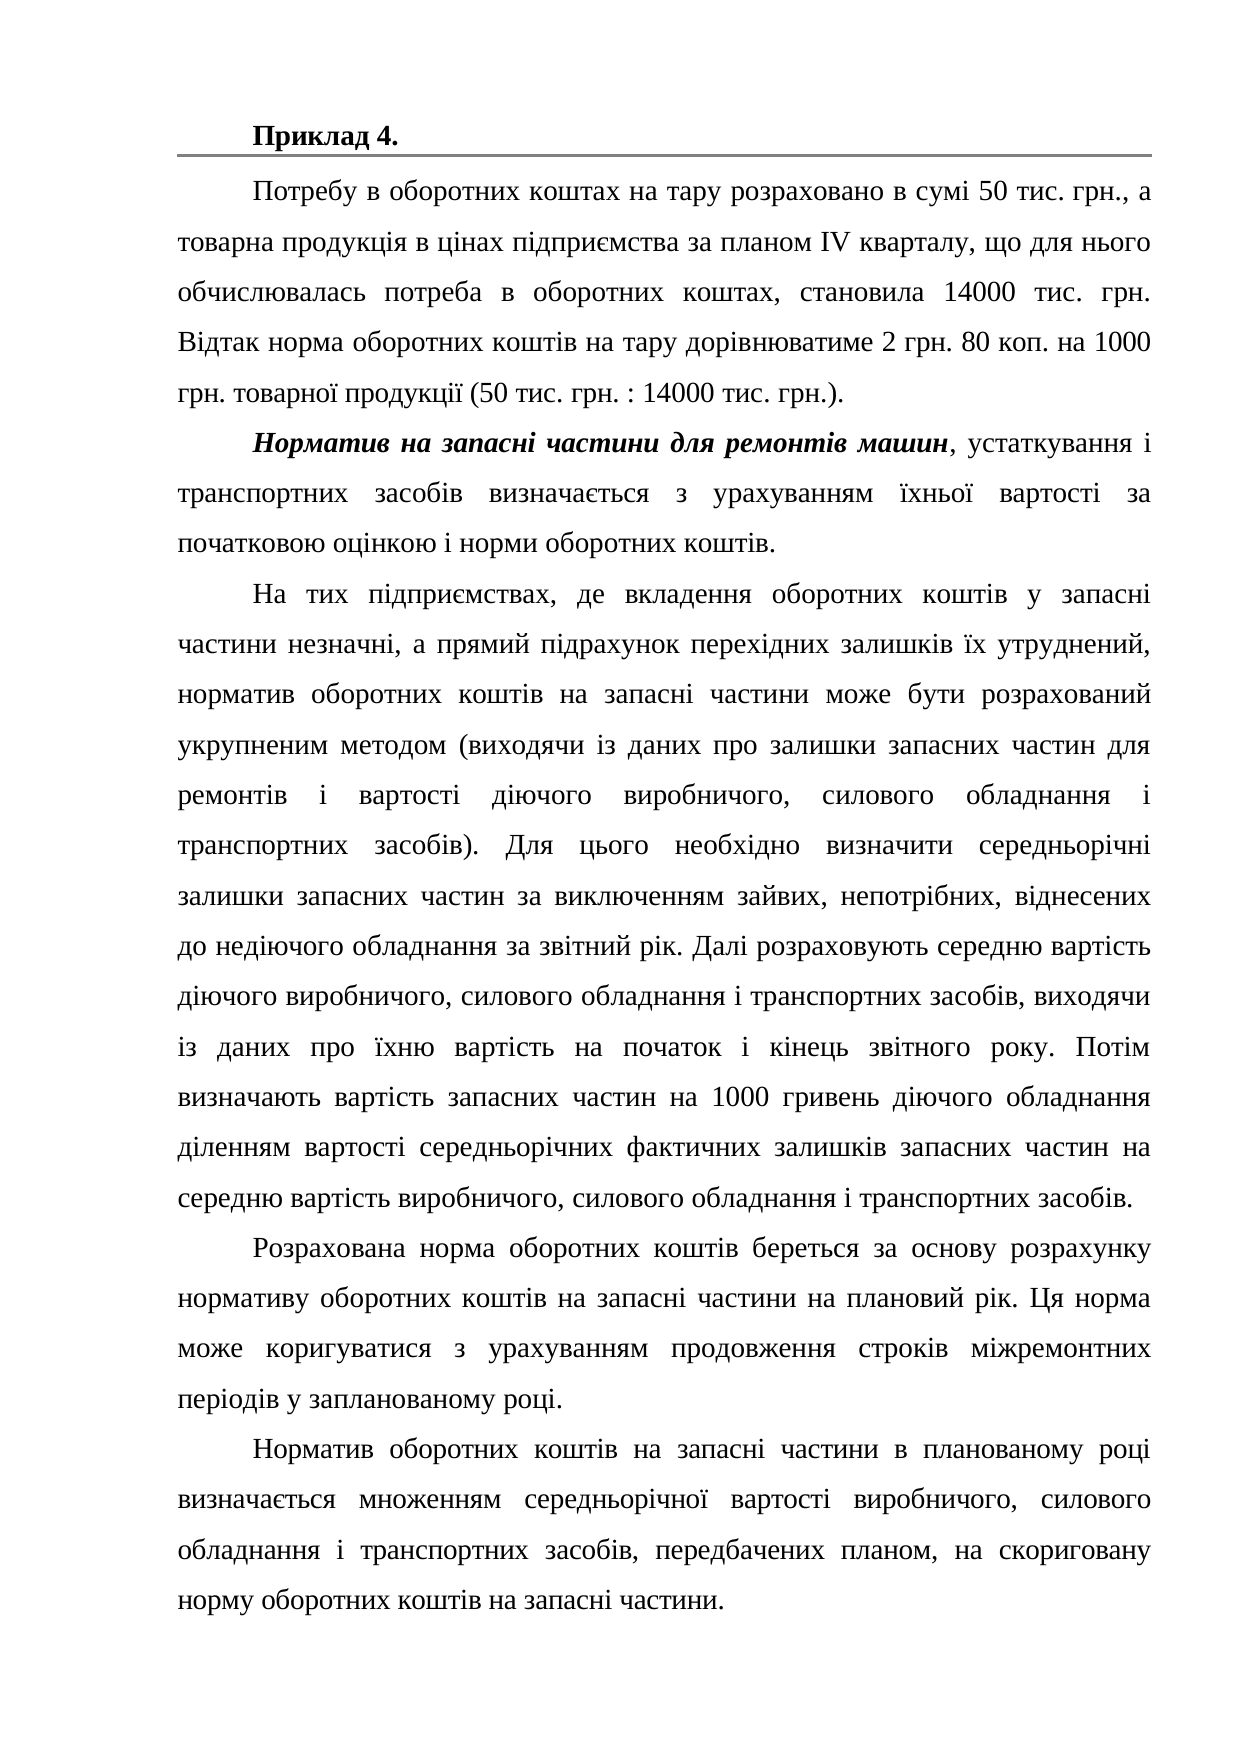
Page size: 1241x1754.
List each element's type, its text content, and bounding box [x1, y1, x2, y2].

text Приклад 4. [177, 118, 1152, 154]
text Норматив оборотних коштів на запасні частини в планованому році визначається множенням середньорічної вартості виробничого, силового обладнання і транспортних засобів, передбачених планом, на скориговану норму оборотних коштів на запасні частини. [177, 1431, 1152, 1616]
text Розрахована норма оборотних коштів береться за основу розрахунку нормативу оборотних коштів на запасні частини на плановий рік. Ця норма може коригуватися з урахуванням продовження строків міжремонтних періодів у запланованому році. [177, 1230, 1152, 1415]
text На тих підприємствах, де вкладення оборотних коштів у запасні частини незначні, а прямий підрахунок перехідних залишків їх утруднений, норматив оборотних коштів на запасні частини може бути розрахований укрупненим методом (виходячи із даних про залишки запасних частин для ремонтів і вартості діючого виробничого, силового обладнання і транспортних засобів). Для цього необхідно визначити середньорічні залишки запасних частин за виключенням зайвих, непотрібних, віднесених до недіючого обладнання за звітний рік. Далі розраховують середню вартість діючого виробничого, силового обладнання і транспортних засобів, виходячи із даних про їхню вартість на початок і кінець звітного року. Потім визначають вартість запасних частин на 1000 гривень діючого обладнання діленням вартості середньорічних фактичних залишків запасних частин на середню вартість виробничого, силового обладнання і транспортних засобів. [177, 576, 1152, 1213]
text Норматив на запасні частини для ремонтів машин, устаткування і транспортних засобів визначається з урахуванням їхньої вартості за початковою оцінкою і норми оборотних коштів. [177, 425, 1152, 559]
text Потребу в оборотних коштах на тару розраховано в сумі 50 тис. грн., а товарна продукція в цінах підприємства за планом IV кварталу, що для нього обчислювалась потреба в оборотних коштах, становила 14000 тис. грн. Відтак норма оборотних коштів на тару дорівнюватиме 2 грн. 80 коп. на 1000 грн. товарної продукції (50 тис. грн. : 14000 тис. грн.). [177, 174, 1152, 408]
